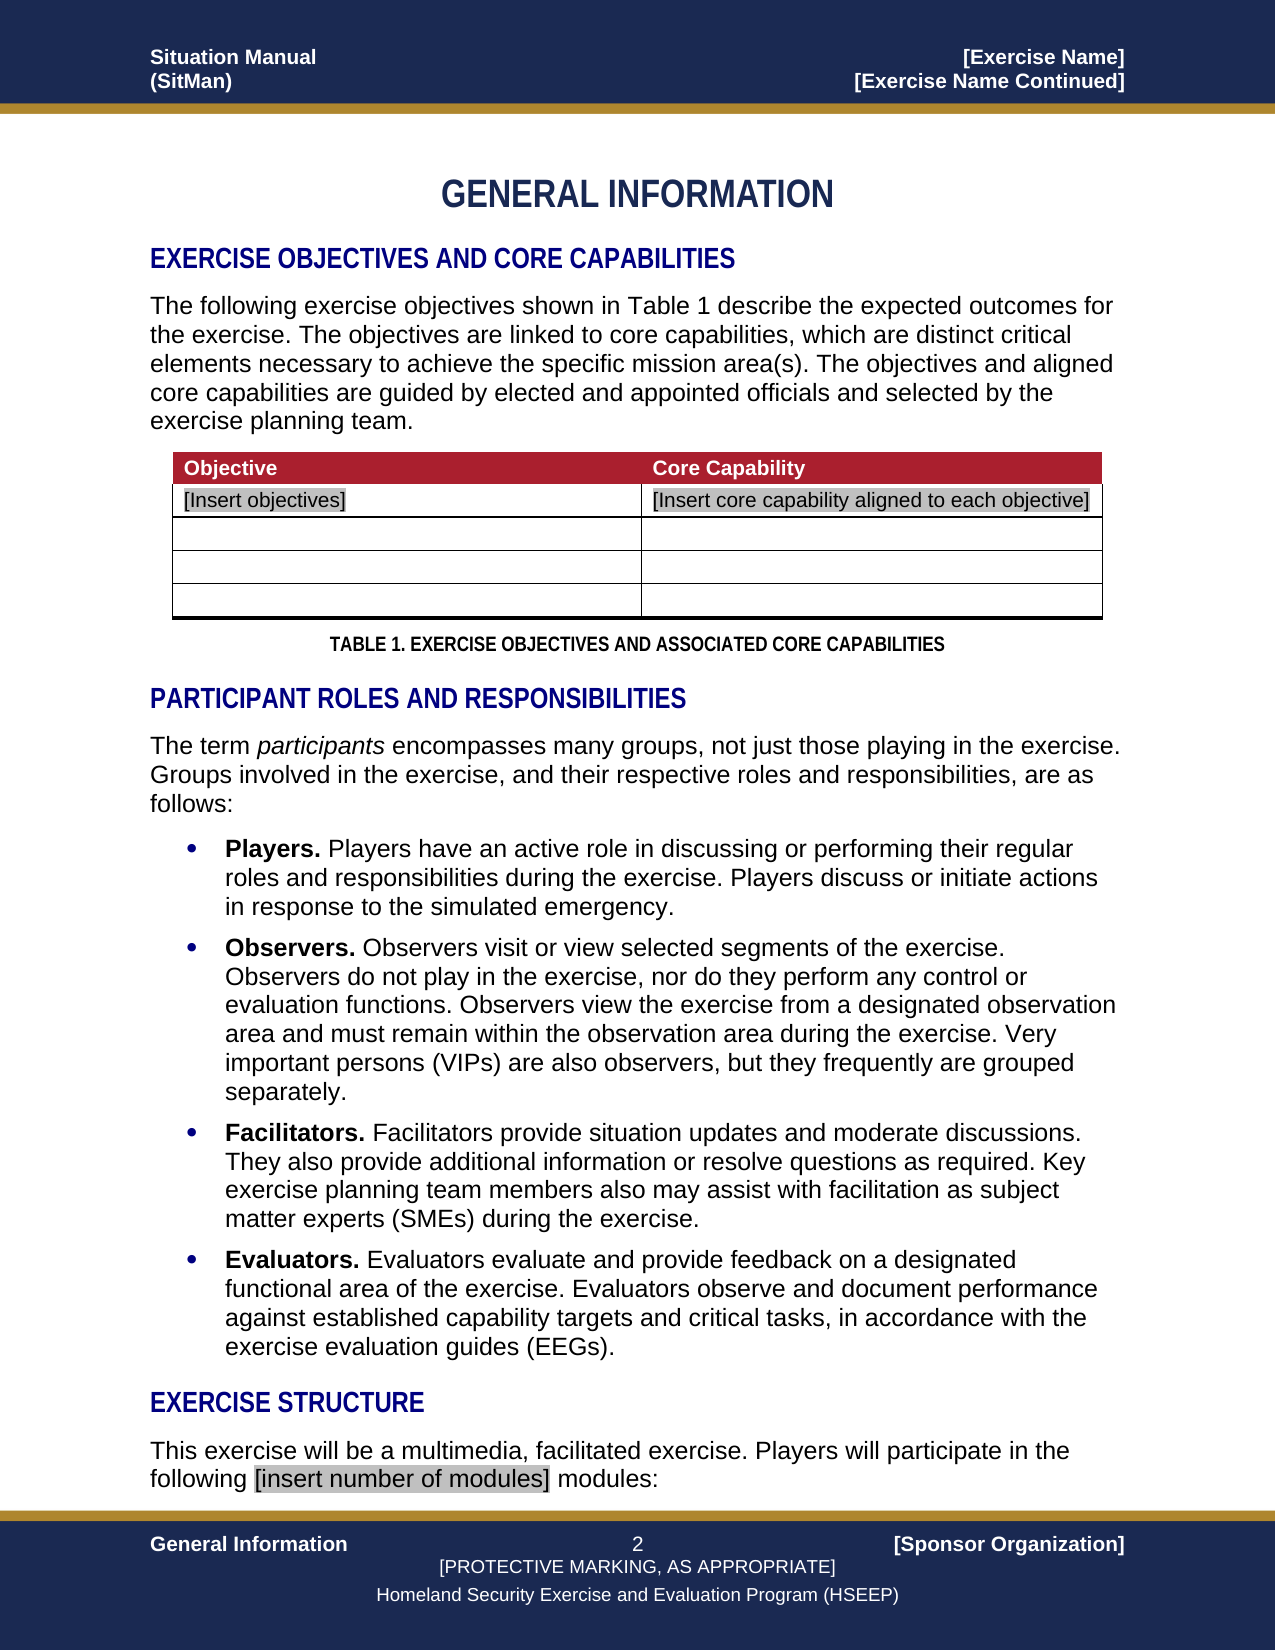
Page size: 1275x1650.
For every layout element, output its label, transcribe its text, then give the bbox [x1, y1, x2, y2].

text The term participants encompasses many groups, not just those playing in the exercise. Groups involved in the exercise, and their respective roles and responsibilities, are as follows: [150, 731, 1125, 817]
table_cell [173, 518, 641, 550]
list Evaluators. Evaluators evaluate and provide feedback on a designated functional area of the exercise. Evaluators observe and document performance against established capability targets and critical tasks, in accordance with the exercise evaluation guides (EEGs). [187, 1246, 1125, 1361]
subtitle General Information [150, 171, 1125, 216]
table_cell [173, 584, 641, 616]
list Players. Players have an active role in discussing or performing their regular roles and responsibilities during the exercise. Players discuss or initiate actions in response to the simulated emergency. [187, 834, 1125, 920]
picture [0, 0, 1275, 1650]
list Observers. Observers visit or view selected segments of the exercise. Observers do not play in the exercise, nor do they perform any control or evaluation functions. Observers view the exercise from a designated observation area and must remain within the observation area during the exercise. Very important persons (VIPs) are also observers, but they frequently are grouped separately. [187, 933, 1125, 1105]
table_cell [642, 518, 1102, 550]
text The following exercise objectives shown in Table 1 describe the expected outcomes for the exercise. The objectives are linked to core capabilities, which are distinct critical elements necessary to achieve the specific mission area(s). The objectives and aligned core capabilities are guided by elected and appointed officials and selected by the exercise planning team. [150, 291, 1125, 435]
text This exercise will be a multimedia, facilitated exercise. Players will participate in the following [insert number of modules] modules: [150, 1436, 1125, 1493]
subtitle Participant Roles and Responsibilities [150, 681, 1125, 714]
list Facilitators. Facilitators provide situation updates and moderate discussions. They also provide additional information or resolve questions as required. Key exercise planning team members also may assist with facilitation as subject matter experts (SMEs) during the exercise. [187, 1118, 1125, 1233]
subtitle Exercise Structure [150, 1386, 1125, 1419]
table_cell [642, 584, 1102, 616]
table_cell [Insert core capability aligned to each objective] [642, 484, 1102, 516]
subtitle Exercise Objectives and Core Capabilities [150, 241, 1125, 275]
table_header Objective [173, 452, 641, 484]
table_cell [642, 551, 1102, 583]
table_cell [Insert objectives] [173, 484, 641, 516]
table_header Core Capability [641, 452, 1102, 484]
title Table 1. Exercise Objectives and Associated Core Capabilities [150, 632, 1125, 656]
table_cell [173, 551, 641, 583]
